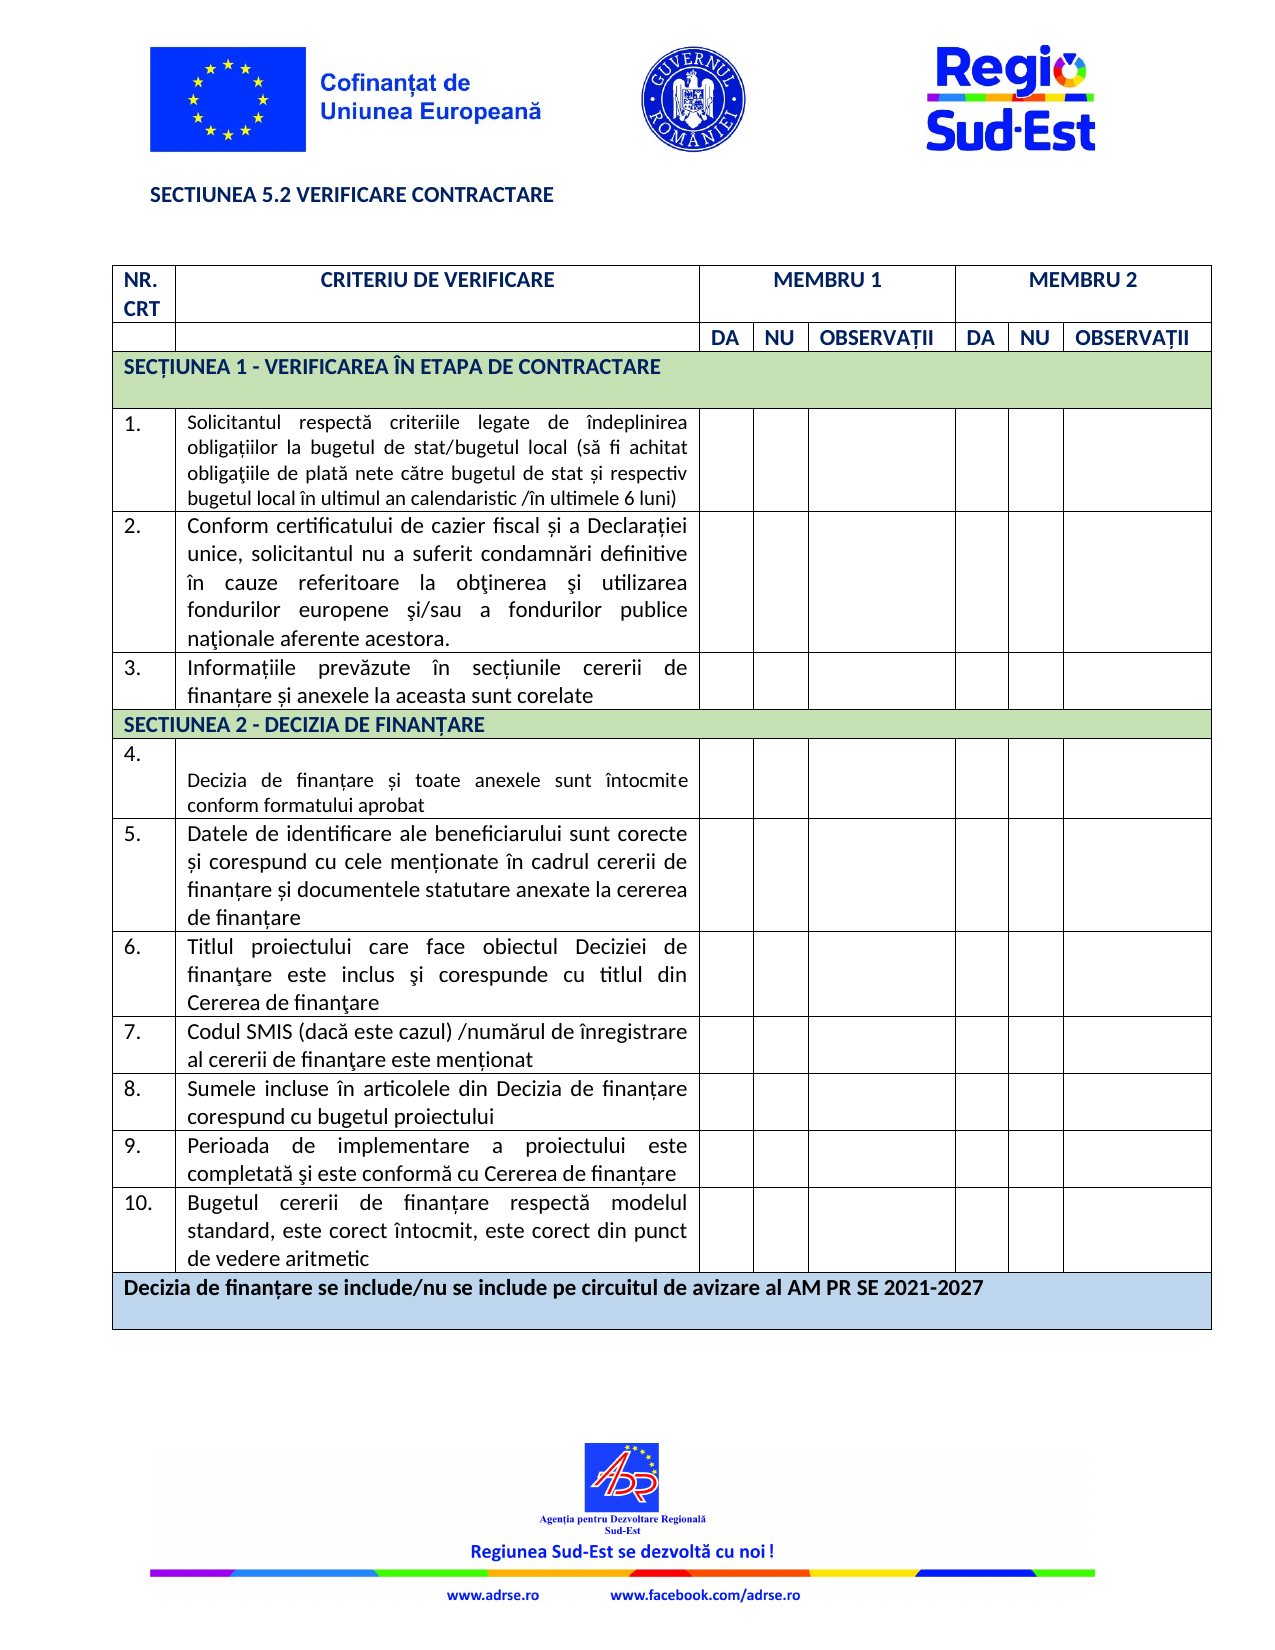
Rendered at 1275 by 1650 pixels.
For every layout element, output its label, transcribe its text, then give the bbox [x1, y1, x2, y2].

table_cell Solicitantul respectă criteriile legate de îndeplinirea obligațiilor la bugetul de stat/bugetul local (să fi achitat obligaţiile de plată nete către bugetul de stat și respectiv bugetul local în ultimul an calendaristic /în ultimele 6 luni) [176, 409, 699, 511]
table_cell [956, 512, 1008, 652]
picture [150, 1443, 1095, 1605]
table_cell [1064, 1188, 1211, 1272]
table_cell [1009, 1131, 1063, 1187]
table_cell 9. [113, 1131, 175, 1187]
table_cell 3. [113, 653, 175, 709]
table_cell [700, 1074, 753, 1130]
table_cell NU [754, 323, 808, 351]
table_cell Bugetul cererii de finanțare respectă modelul standard, este corect întocmit, este corect din punct de vedere aritmetic [176, 1188, 699, 1272]
table_cell [754, 1017, 808, 1073]
table_header MEMBRU 2 [956, 266, 1211, 322]
table_cell [809, 1017, 955, 1073]
table_cell [700, 1131, 753, 1187]
table_cell [809, 512, 955, 652]
table_header MEMBRU 1 [700, 266, 955, 322]
table_cell 5. [113, 819, 175, 931]
table_header NR. CRT [113, 266, 175, 322]
table_cell [113, 323, 175, 351]
table_cell [956, 1131, 1008, 1187]
table_cell [1064, 1131, 1211, 1187]
table_cell [700, 819, 753, 931]
table_cell DA [956, 323, 1008, 351]
table_cell [754, 653, 808, 709]
table_cell OBSERVAȚII [1064, 323, 1211, 351]
table_cell [700, 932, 753, 1016]
table_cell [956, 409, 1008, 511]
table_cell Datele de identificare ale beneficiarului sunt corecte și corespund cu cele menționate în cadrul cererii de finanțare și documentele statutare anexate la cererea de finanțare [176, 819, 699, 931]
table_cell [956, 653, 1008, 709]
table_cell SECȚIUNEA 1 - VERIFICAREA ÎN ETAPA DE CONTRACTARE [113, 352, 1211, 408]
table_cell [1009, 653, 1063, 709]
table_cell [956, 1188, 1008, 1272]
table_cell [809, 1131, 955, 1187]
table_cell [754, 409, 808, 511]
table_cell [754, 819, 808, 931]
table_cell NU [1009, 323, 1063, 351]
table_cell [754, 739, 808, 818]
table_cell [1009, 932, 1063, 1016]
table_cell [754, 1188, 808, 1272]
table_cell [809, 1074, 955, 1130]
table_cell [700, 1188, 753, 1272]
table_cell [956, 819, 1008, 931]
table_cell Titlul proiectului care face obiectul Deciziei de finanţare este inclus şi corespunde cu titlul din Cererea de finanţare [176, 932, 699, 1016]
table_cell [1064, 932, 1211, 1016]
table_cell [809, 819, 955, 931]
table_cell [1009, 739, 1063, 818]
table_cell 4. [113, 739, 175, 818]
table_cell Decizia de finanțare și toate anexele sunt întocmite conform formatului aprobat [176, 739, 699, 818]
table_cell 8. [113, 1074, 175, 1130]
table_cell [1009, 1074, 1063, 1130]
table_cell [754, 932, 808, 1016]
table_cell Decizia de finanțare se include/nu se include pe circuitul de avizare al AM PR SE 2021-2027 [113, 1273, 1211, 1329]
table_cell [956, 1074, 1008, 1130]
table_cell Conform certificatului de cazier fiscal și a Declarației unice, solicitantul nu a suferit condamnări definitive în cauze referitoare la obţinerea şi utilizarea fondurilor europene şi/sau a fondurilor publice naţionale aferente acestora. [176, 512, 699, 652]
table_cell 7. [113, 1017, 175, 1073]
table_header CRITERIU DE VERIFICARE [176, 266, 699, 322]
table_cell [1064, 1074, 1211, 1130]
table_cell [700, 653, 753, 709]
text SECTIUNEA 5.2 VERIFICARE CONTRACTARE [150, 181, 1125, 208]
table_cell [956, 1017, 1008, 1073]
table_cell Sumele incluse în articolele din Decizia de finanțare corespund cu bugetul proiectului [176, 1074, 699, 1130]
table_cell [956, 739, 1008, 818]
table_cell [809, 739, 955, 818]
table_cell Informațiile prevăzute în secțiunile cererii de finanțare și anexele la aceasta sunt corelate [176, 653, 699, 709]
table_cell [1064, 653, 1211, 709]
table_cell Perioada de implementare a proiectului este completată şi este conformă cu Cererea de finanțare [176, 1131, 699, 1187]
table_cell SECTIUNEA 2 - DECIZIA DE FINANȚARE [113, 710, 1211, 738]
table_cell 6. [113, 932, 175, 1016]
table_cell Codul SMIS (dacă este cazul) /numărul de înregistrare al cererii de finanţare este menționat [176, 1017, 699, 1073]
table_cell [700, 1017, 753, 1073]
table_cell 10. [113, 1188, 175, 1272]
table_cell [754, 1131, 808, 1187]
table_cell [956, 932, 1008, 1016]
table_cell OBSERVAȚII [809, 323, 955, 351]
table_cell [700, 512, 753, 652]
picture [150, 45, 1096, 153]
table_cell [700, 739, 753, 818]
table_cell [809, 1188, 955, 1272]
table_cell [809, 932, 955, 1016]
table_cell 1. [113, 409, 175, 511]
table_cell DA [700, 323, 753, 351]
table_cell [809, 653, 955, 709]
table_cell [1009, 1017, 1063, 1073]
table_cell [700, 409, 753, 511]
table_cell [1064, 512, 1211, 652]
table_cell [1064, 739, 1211, 818]
table_cell [1009, 1188, 1063, 1272]
table_cell [1009, 819, 1063, 931]
table_cell 2. [113, 512, 175, 652]
table_cell [809, 409, 955, 511]
table_cell [1064, 1017, 1211, 1073]
table_cell [754, 1074, 808, 1130]
table_cell [176, 323, 699, 351]
table_cell [1009, 409, 1063, 511]
table_cell [754, 512, 808, 652]
table_cell [1009, 512, 1063, 652]
table_cell [1064, 819, 1211, 931]
table_cell [1064, 409, 1211, 511]
